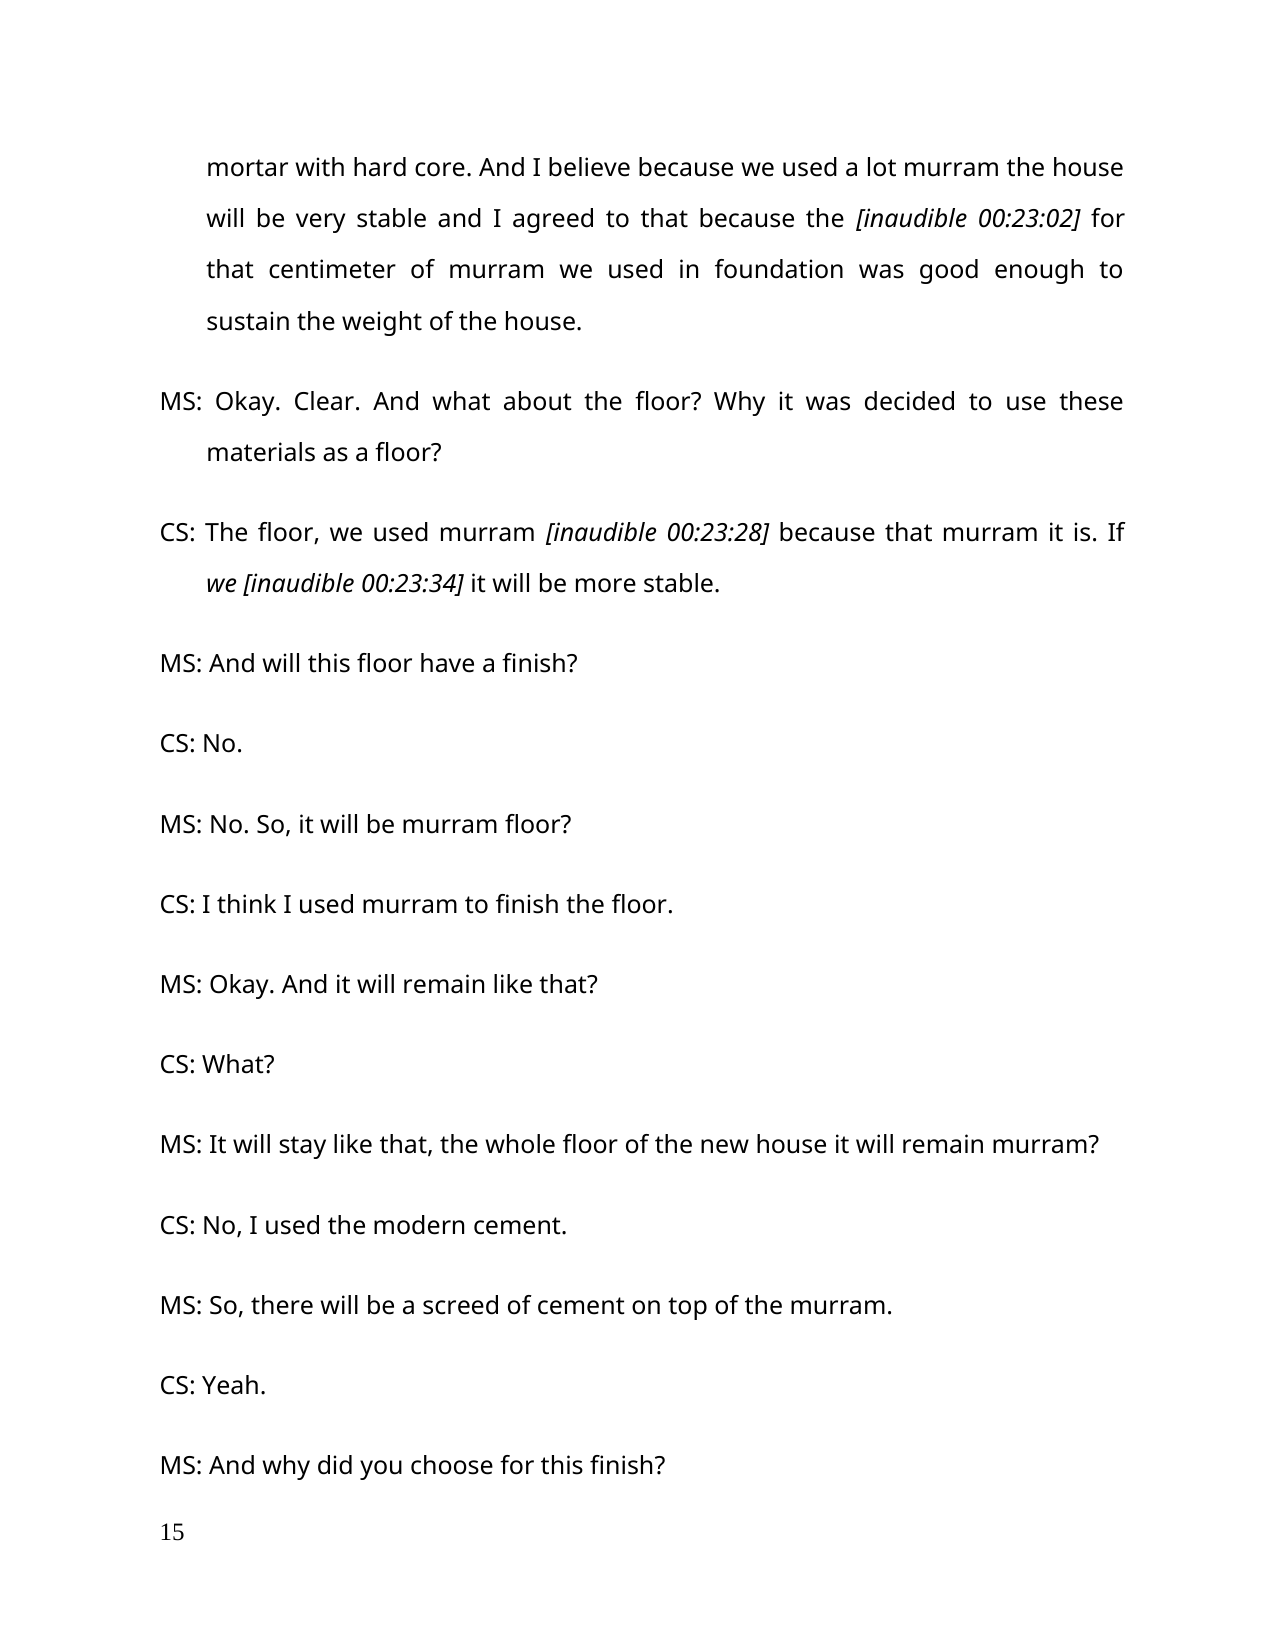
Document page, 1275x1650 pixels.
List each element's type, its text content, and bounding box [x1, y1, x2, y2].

text MS: And why did you choose for this finish? [159, 1448, 1125, 1482]
text MS: No. So, it will be murram floor? [159, 806, 1125, 840]
text CS: The floor, we used murram [inaudible 00:23:28] because that murram it is. If we [inaudible 00:23:34] it will be more stable. [159, 514, 1125, 600]
text MS: And will this floor have a finish? [159, 646, 1125, 680]
text MS: So, there will be a screed of cement on top of the murram. [159, 1287, 1125, 1322]
text MS: It will stay like that, the whole floor of the new house it will remain murram? [159, 1127, 1125, 1161]
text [159, 150, 1125, 337]
text MS: Okay. And it will remain like that? [159, 967, 1125, 1001]
text CS: No. [159, 726, 1125, 760]
text CS: What? [159, 1047, 1125, 1081]
text CS: Yeah. [159, 1368, 1125, 1402]
text CS: I think I used murram to finish the floor. [159, 886, 1125, 921]
text MS: Okay. Clear. And what about the floor? Why it was decided to use these materials as a floor? [159, 383, 1125, 468]
text CS: No, I used the modern cement. [159, 1207, 1125, 1241]
